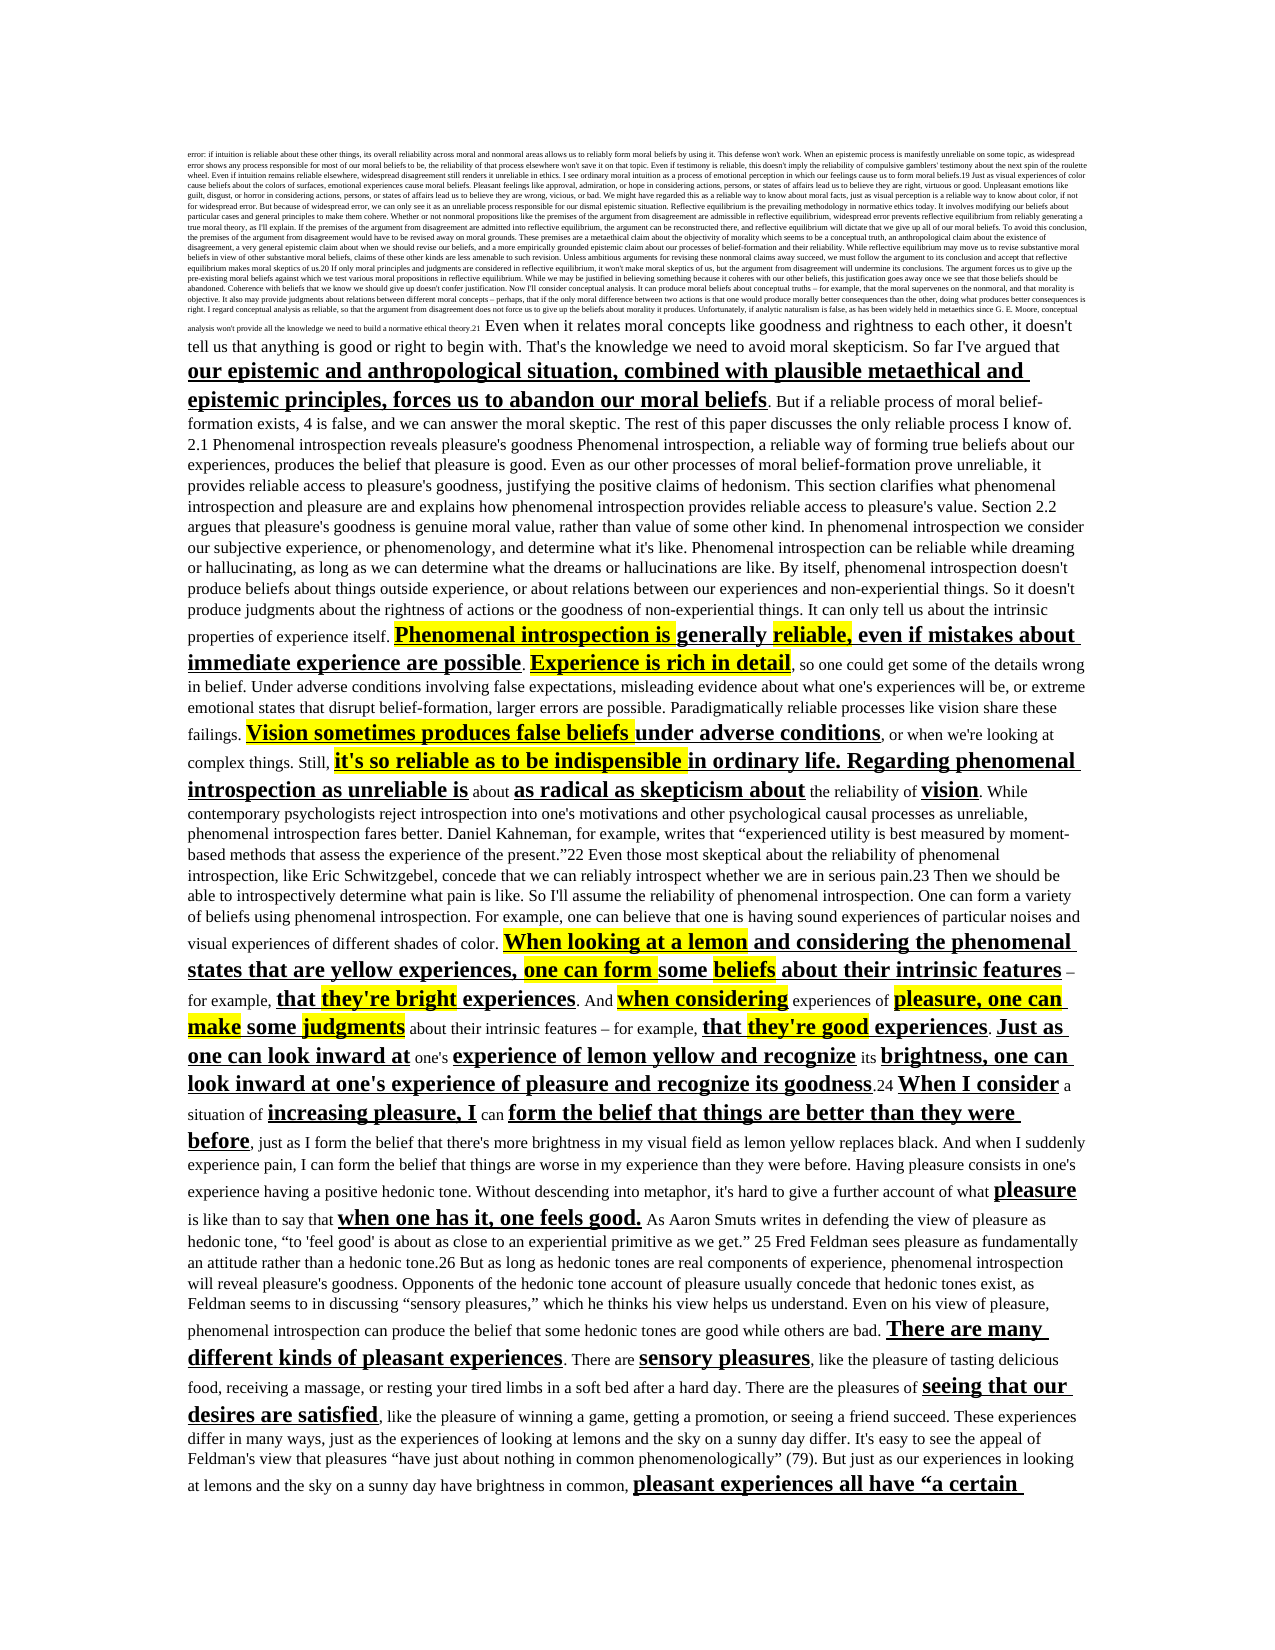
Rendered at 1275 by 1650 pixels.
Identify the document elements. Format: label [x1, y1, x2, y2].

text [187, 150, 1087, 1497]
